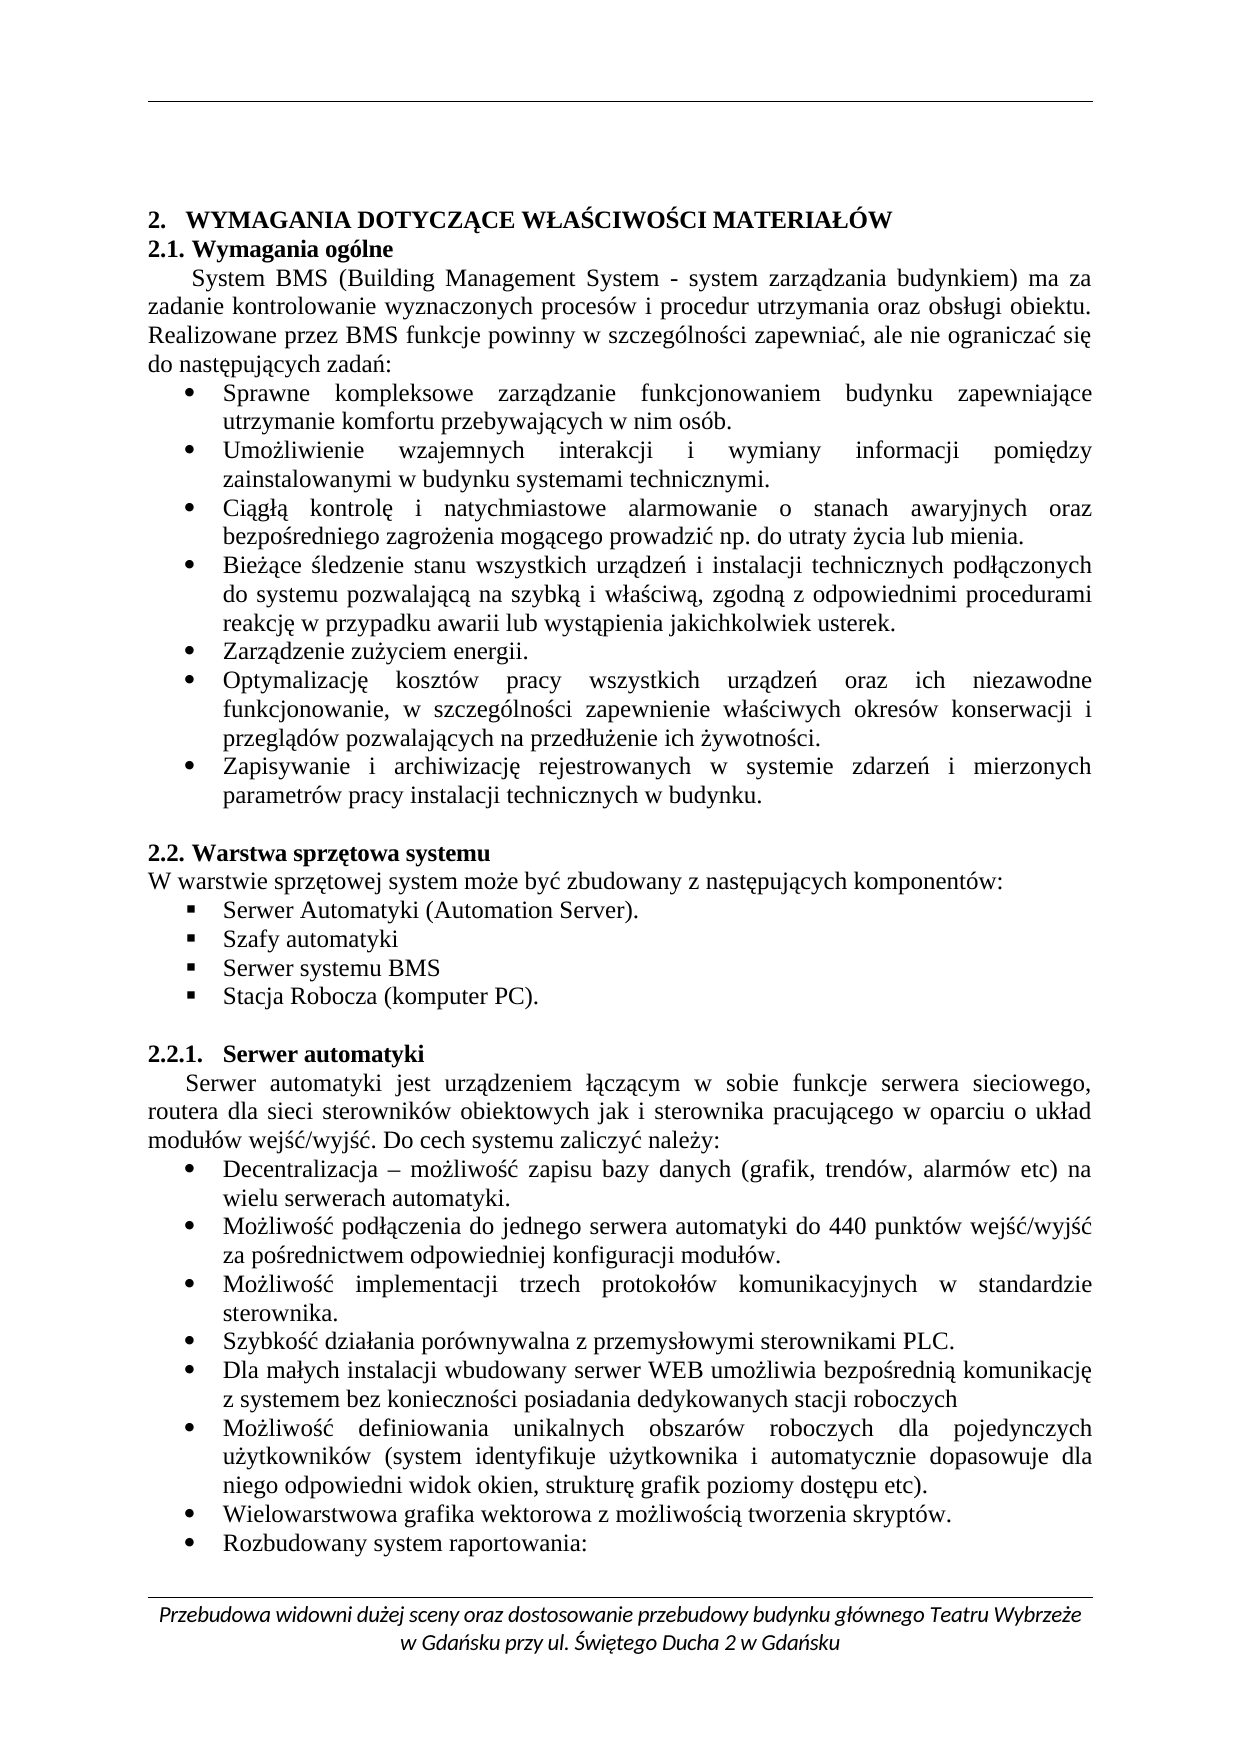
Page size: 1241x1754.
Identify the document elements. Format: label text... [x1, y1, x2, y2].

list Możliwość podłączenia do jednego serwera automatyki do 440 punktów wejść/wyjść za pośrednictwem odpowiedniej konfiguracji modułów. [185, 1211, 1093, 1269]
list Serwer systemu BMS [185, 953, 1093, 981]
list Szafy automatyki [185, 924, 1093, 953]
list Serwer Automatyki (Automation Server). [185, 895, 1093, 924]
list Stacja Robocza (komputer PC). [185, 981, 1093, 1010]
list Umożliwienie wzajemnych interakcji i wymiany informacji pomiędzy zainstalowanymi w budynku systemami technicznymi. [185, 435, 1093, 493]
list Możliwość implementacji trzech protokołów komunikacyjnych w standardzie sterownika. [185, 1269, 1093, 1326]
list Rozbudowany system raportowania: [185, 1528, 1093, 1556]
list Możliwość definiowania unikalnych obszarów roboczych dla pojedynczych użytkowników (system identyfikuje użytkownika i automatycznie dopasowuje dla niego odpowiedni widok okien, strukturę grafik poziomy dostępu etc). [185, 1413, 1093, 1499]
list Ciągłą kontrolę i natychmiastowe alarmowanie o stanach awaryjnych oraz bezpośredniego zagrożenia mogącego prowadzić np. do utraty życia lub mienia. [185, 493, 1093, 550]
list Serwer automatyki [148, 1039, 1093, 1068]
list Wymagania ogólne [148, 234, 1093, 263]
list Optymalizację kosztów pracy wszystkich urządzeń oraz ich niezawodne funkcjonowanie, w szczególności zapewnienie właściwych okresów konserwacji i przeglądów pozwalających na przedłużenie ich żywotności. [185, 665, 1093, 751]
list WYMAGANIA DOTYCZĄCE WŁAŚCIWOŚCI MATERIAŁÓW [148, 205, 1093, 234]
list Szybkość działania porównywalna z przemysłowymi sterownikami PLC. [185, 1326, 1093, 1355]
list Warstwa sprzętowa systemu [148, 838, 1093, 866]
text W warstwie sprzętowej system może być zbudowany z następujących komponentów: [148, 866, 1093, 895]
list Dla małych instalacji wbudowany serwer WEB umożliwia bezpośrednią komunikację z systemem bez konieczności posiadania dedykowanych stacji roboczych [185, 1355, 1093, 1413]
list Decentralizacja – możliwość zapisu bazy danych (grafik, trendów, alarmów etc) na wielu serwerach automatyki. [185, 1154, 1093, 1211]
list Bieżące śledzenie stanu wszystkich urządzeń i instalacji technicznych podłączonych do systemu pozwalającą na szybką i właściwą, zgodną z odpowiednimi procedurami reakcję w przypadku awarii lub wystąpienia jakichkolwiek usterek. [185, 550, 1093, 636]
list Sprawne kompleksowe zarządzanie funkcjonowaniem budynku zapewniające utrzymanie komfortu przebywających w nim osób. [185, 378, 1093, 435]
text System BMS (Building Management System - system zarządzania budynkiem) ma za zadanie kontrolowanie wyznaczonych procesów i procedur utrzymania oraz obsługi obiektu. Realizowane przez BMS funkcje powinny w szczególności zapewniać, ale nie ograniczać się do następujących zadań: [148, 263, 1093, 378]
list Zarządzenie zużyciem energii. [185, 636, 1093, 665]
list Wielowarstwowa grafika wektorowa z możliwością tworzenia skryptów. [185, 1499, 1093, 1528]
list Zapisywanie i archiwizację rejestrowanych w systemie zdarzeń i mierzonych parametrów pracy instalacji technicznych w budynku. [185, 751, 1093, 809]
text Serwer automatyki jest urządzeniem łączącym w sobie funkcje serwera sieciowego, routera dla sieci sterowników obiektowych jak i sterownika pracującego w oparciu o układ modułów wejść/wyjść. Do cech systemu zaliczyć należy: [148, 1068, 1093, 1154]
